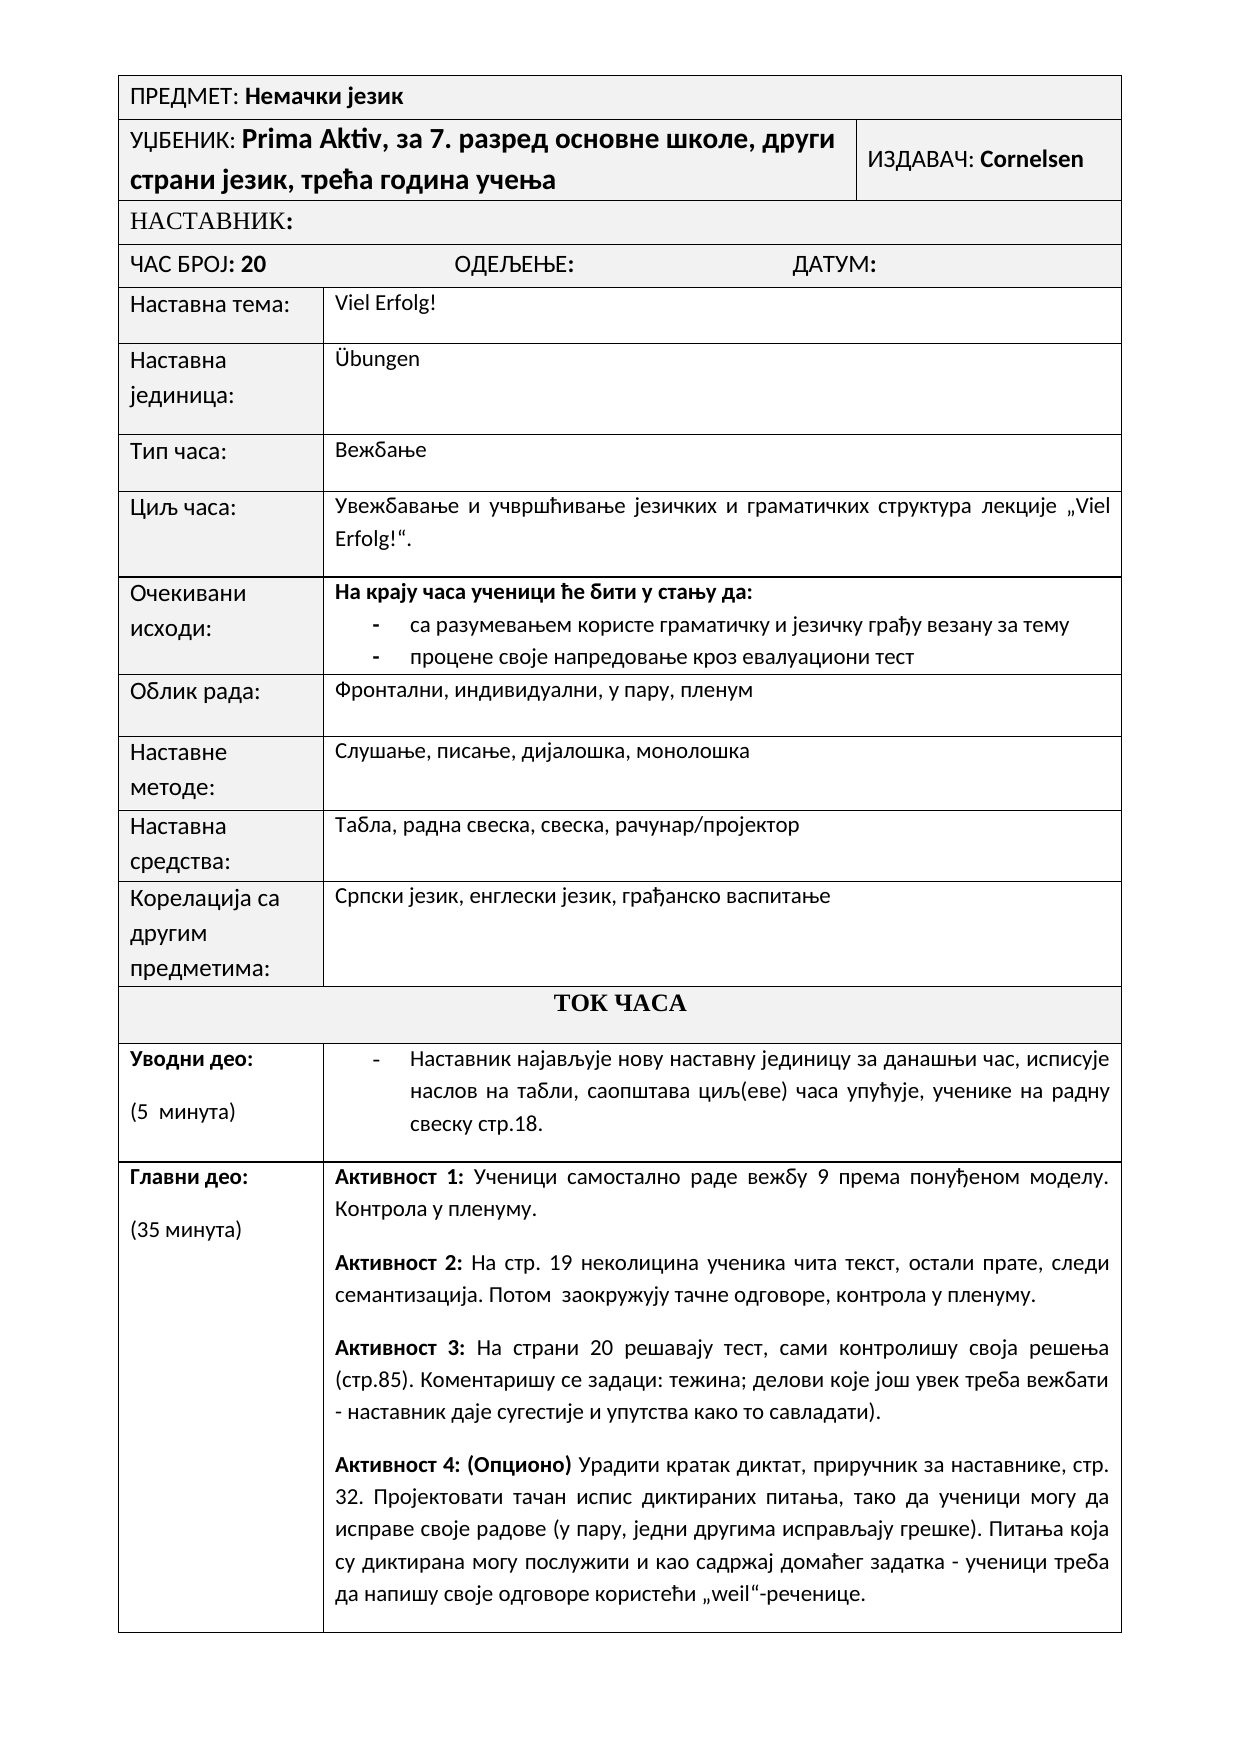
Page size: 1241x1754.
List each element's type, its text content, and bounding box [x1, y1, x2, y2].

table_cell Српски језик, енглески језик, грађанско васпитање [324, 882, 1121, 986]
table_cell Корелација са другим предметима: [119, 882, 323, 986]
table_cell Наставна средства: [119, 811, 323, 881]
table_cell Наставне методе: [119, 737, 323, 809]
table_cell ТОК ЧАСА [119, 987, 1121, 1043]
table_cell Наставник најављује нову наставну јединицу за данашњи час, исписује наслов на табли, саопштава циљ(еве) часа упућује, ученике на радну свеску стр.18. [324, 1044, 1121, 1161]
table_cell Вежбање [324, 435, 1121, 491]
table_cell ЧАС БРОЈ: 20 [119, 245, 443, 287]
table_cell Наставна тема: [119, 288, 323, 343]
table_header ПРЕДМЕТ: Немачки језик [119, 76, 1121, 119]
table_cell Циљ часа: [119, 492, 323, 576]
table_cell Облик рада: [119, 675, 323, 736]
table_cell На крају часа ученици ће бити у стању да: са разумевањем користе граматичку и језичку грађу везану за тему процене своје напредовање кроз евалуациони тест [324, 578, 1121, 674]
table_cell Слушање, писање, дијалошка, монолошка [324, 737, 1121, 809]
table_cell Тип часа: [119, 435, 323, 491]
table_cell Übungen [324, 344, 1121, 434]
table_cell Наставна јединица: [119, 344, 323, 434]
table_cell Фронтални, индивидуални, у пару, пленум [324, 675, 1121, 736]
table_cell Очекивани исходи: [119, 578, 323, 674]
table_cell НАСТАВНИК: [119, 201, 1121, 244]
table_cell Уводни део: (5 минута) [119, 1044, 323, 1161]
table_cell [119, 1163, 323, 1632]
table_cell УЏБЕНИК: Prima Aktiv, за 7. разред основне школе, други страни језик, трећа година учења [119, 120, 856, 200]
table_cell ИЗДАВАЧ: Cornelsen [857, 120, 1121, 200]
table_cell ОДЕЉЕЊЕ: [443, 245, 781, 287]
table_cell ДАТУМ: [781, 245, 1121, 287]
table_cell Viel Erfolg! [324, 288, 1121, 343]
table_cell Табла, радна свеска, свеска, рачунар/пројектор [324, 811, 1121, 881]
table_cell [324, 1163, 1121, 1632]
table_cell Увежбавање и учвршћивање језичких и граматичких структура лекције „Viel Erfolg!“. [324, 492, 1121, 576]
